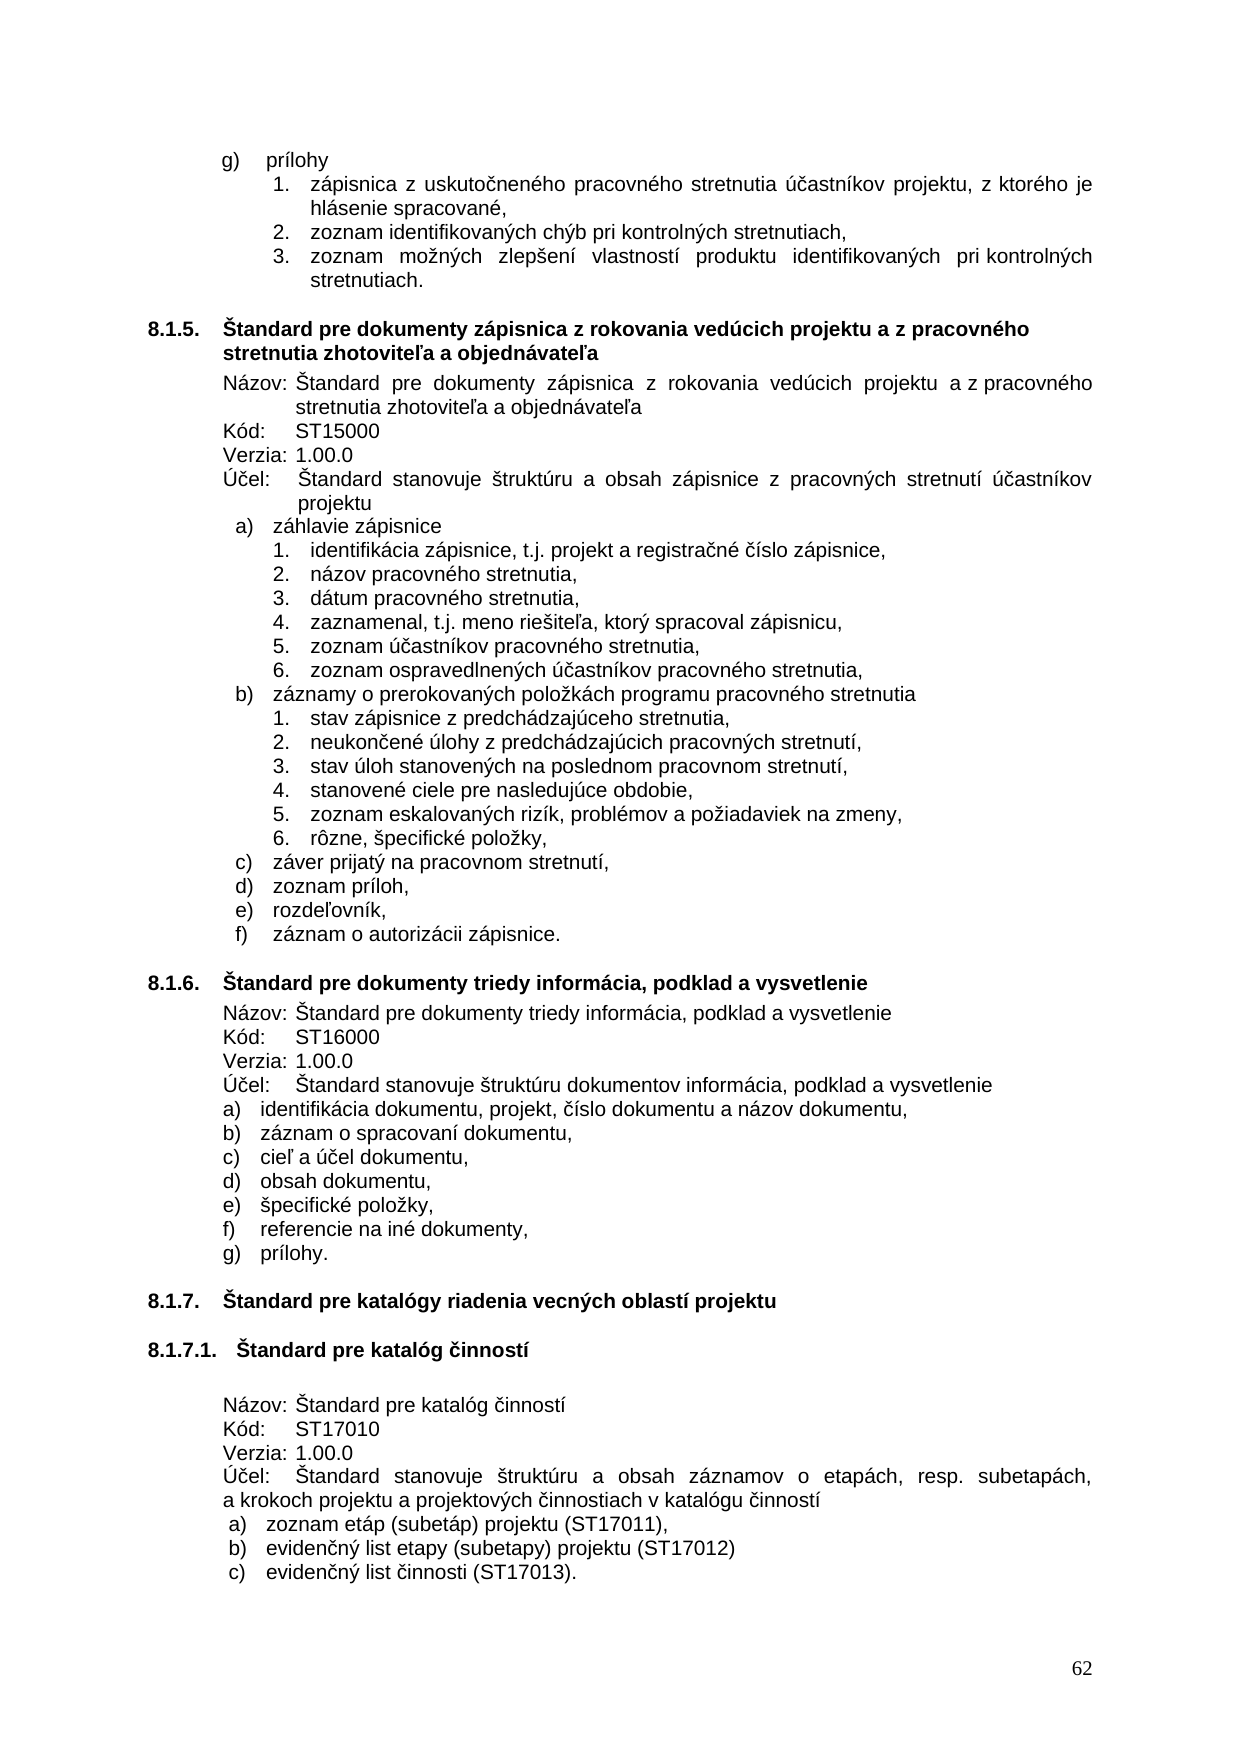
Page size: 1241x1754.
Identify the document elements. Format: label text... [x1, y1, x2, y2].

list neukončené úlohy z predchádzajúcich pracovných stretnutí, [273, 730, 1093, 754]
list identifikácia dokumentu, projekt, číslo dokumentu a názov dokumentu, [223, 1097, 1093, 1121]
text Účel: Štandard stanovuje štruktúru a obsah záznamov o etapách, resp. subetapách, a krokoch projektu a projektových činnostiach v katalógu činností [223, 1464, 1093, 1512]
list zoznam identifikovaných chýb pri kontrolných stretnutiach, [273, 219, 1093, 243]
subtitle Štandard pre dokumenty triedy informácia, podklad a vysvetlenie [148, 971, 1093, 994]
list záver prijatý na pracovnom stretnutí, [235, 850, 1093, 874]
list zoznam etáp (subetáp) projektu (ST17011), [228, 1512, 1093, 1536]
list zoznam účastníkov pracovného stretnutia, [273, 634, 1093, 658]
subtitle Štandard pre dokumenty zápisnica z rokovania vedúcich projektu a z pracovného stretnutia zhotoviteľa a objednávateľa [148, 316, 1093, 364]
text Kód: ST16000 [223, 1025, 1093, 1049]
list špecifické položky, [223, 1192, 1093, 1216]
list rozdeľovník, [235, 898, 1093, 922]
text Kód: ST17010 [223, 1416, 1093, 1440]
list rôzne, špecifické položky, [273, 826, 1093, 850]
text Kód: ST15000 [223, 418, 1093, 442]
list záhlavie zápisnice [235, 514, 1093, 538]
text Účel: Štandard stanovuje štruktúru dokumentov informácia, podklad a vysvetlenie [223, 1073, 1093, 1097]
list zoznam príloh, [235, 874, 1093, 898]
list záznam o spracovaní dokumentu, [223, 1121, 1093, 1144]
list evidenčný list činnosti (ST17013). [228, 1560, 1093, 1584]
text Verzia: 1.00.0 [223, 442, 1093, 466]
list zoznam možných zlepšení vlastností produktu identifikovaných pri kontrolných stretnutiach. [273, 243, 1093, 291]
list prílohy [221, 148, 1093, 172]
list evidenčný list etapy (subetapy) projektu (ST17012) [228, 1536, 1093, 1560]
text Názov: Štandard pre katalóg činností [223, 1392, 1093, 1416]
text Verzia: 1.00.0 [223, 1440, 1093, 1464]
text Účel: Štandard stanovuje štruktúru a obsah zápisnice z pracovných stretnutí účastníkov projektu [223, 466, 1093, 514]
list obsah dokumentu, [223, 1168, 1093, 1192]
text Názov: Štandard pre dokumenty zápisnica z rokovania vedúcich projektu a z pracovného stretnutia zhotoviteľa a objednávateľa [223, 371, 1093, 418]
list záznam o autorizácii zápisnice. [235, 922, 1093, 946]
list prílohy. [223, 1240, 1093, 1264]
list dátum pracovného stretnutia, [273, 586, 1093, 610]
list zápisnica z uskutočneného pracovného stretnutia účastníkov projektu, z ktorého je hlásenie spracované, [273, 172, 1093, 219]
list stanovené ciele pre nasledujúce obdobie, [273, 778, 1093, 802]
list zoznam ospravedlnených účastníkov pracovného stretnutia, [273, 658, 1093, 682]
text Názov: Štandard pre dokumenty triedy informácia, podklad a vysvetlenie [223, 1001, 1093, 1025]
list stav zápisnice z predchádzajúceho stretnutia, [273, 706, 1093, 730]
subtitle Štandard pre katalógy riadenia vecných oblastí projektu [148, 1289, 1093, 1313]
list zoznam eskalovaných rizík, problémov a požiadaviek na zmeny, [273, 802, 1093, 826]
list referencie na iné dokumenty, [223, 1216, 1093, 1240]
list záznamy o prerokovaných položkách programu pracovného stretnutia [235, 682, 1093, 706]
list zaznamenal, t.j. meno riešiteľa, ktorý spracoval zápisnicu, [273, 610, 1093, 634]
text Verzia: 1.00.0 [223, 1049, 1093, 1073]
subtitle Štandard pre katalóg činností [148, 1338, 1093, 1362]
list názov pracovného stretnutia, [273, 562, 1093, 586]
list identifikácia zápisnice, t.j. projekt a registračné číslo zápisnice, [273, 538, 1093, 562]
list cieľ a účel dokumentu, [223, 1144, 1093, 1168]
list stav úloh stanovených na poslednom pracovnom stretnutí, [273, 754, 1093, 778]
